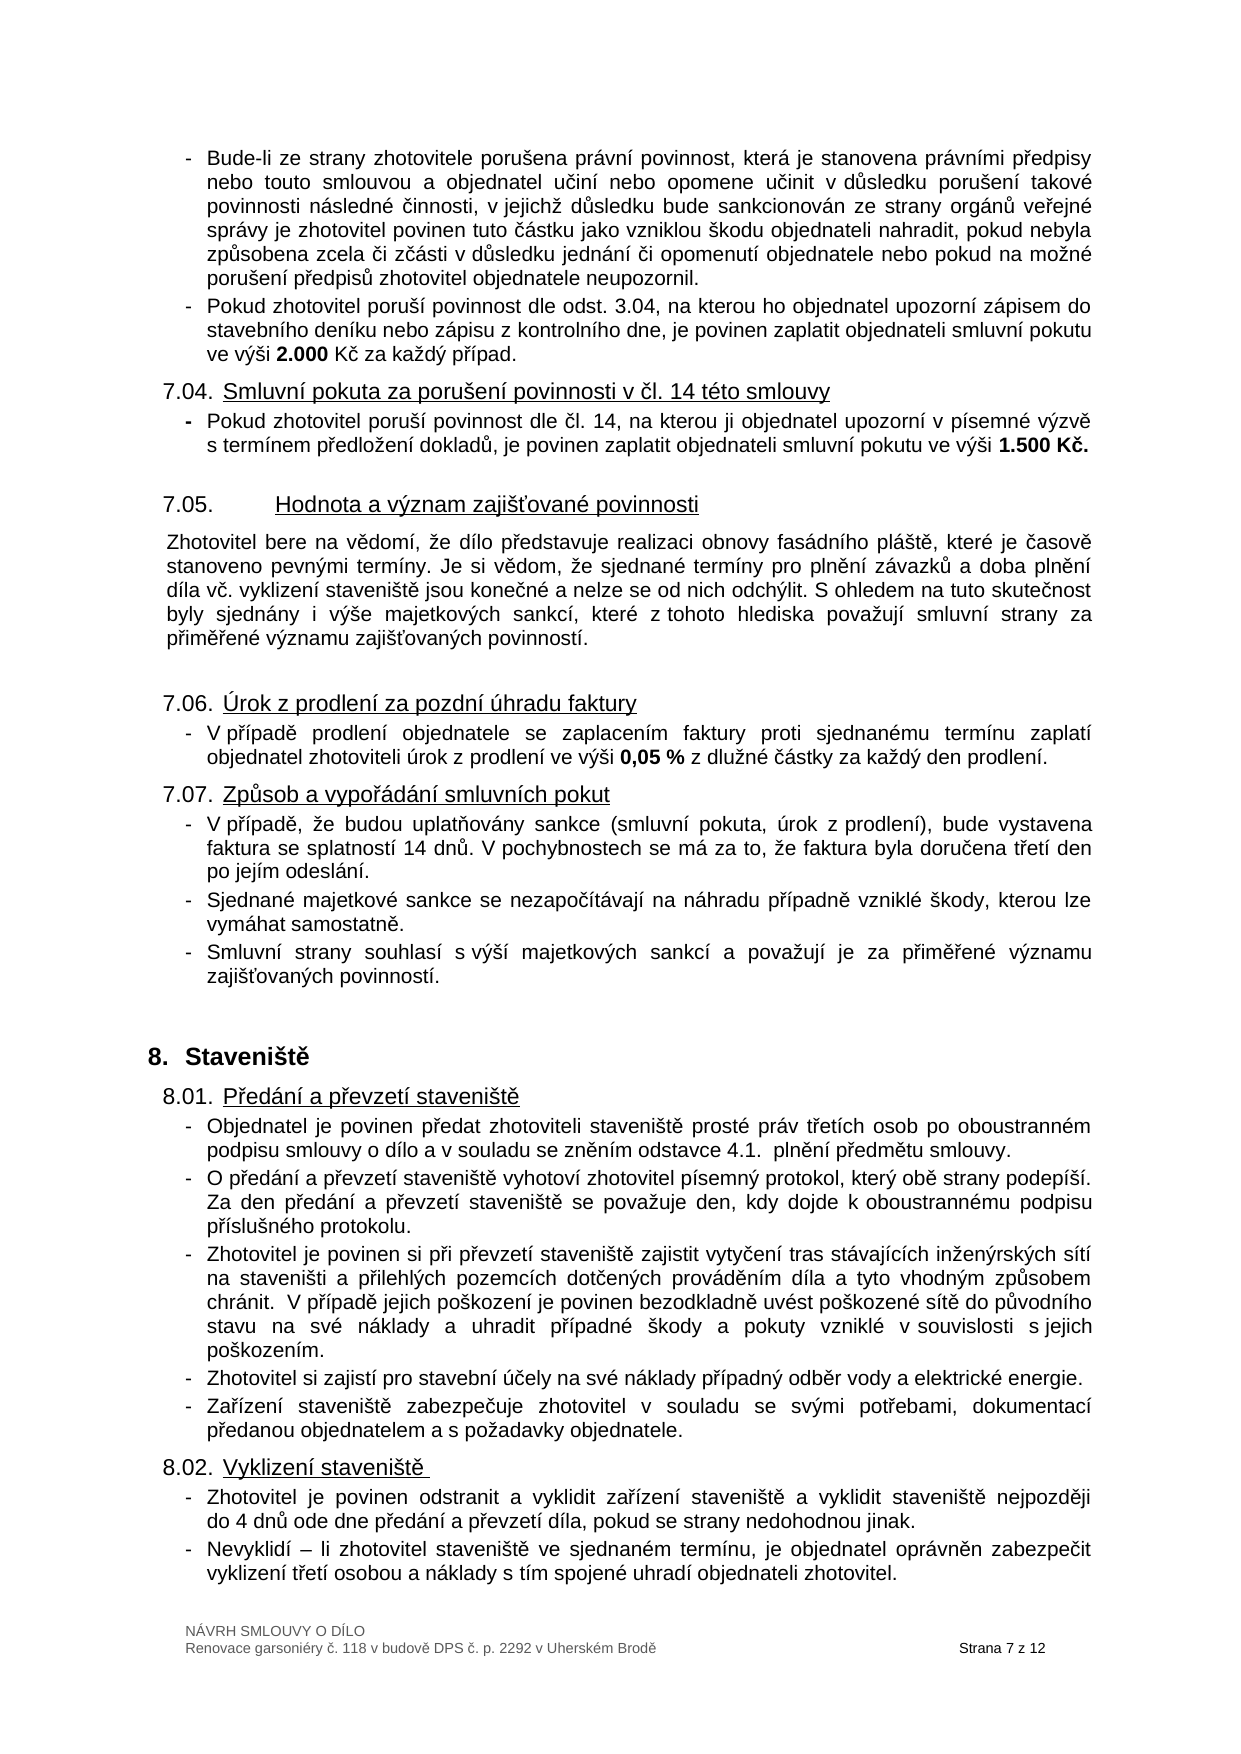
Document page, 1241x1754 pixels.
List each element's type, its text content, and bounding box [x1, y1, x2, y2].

text V případě, že budou uplatňovány sankce (smluvní pokuta, úrok z prodlení), bude vystavena faktura se splatností 14 dnů. V pochybnostech se má za to, že faktura byla doručena třetí den po jejím odeslání. [185, 811, 1093, 883]
text V případě prodlení objednatele se zaplacením faktury proti sjednanému termínu zaplatí objednatel zhotoviteli úrok z prodlení ve výši 0,05 % z dlužné částky za každý den prodlení. [185, 721, 1093, 768]
subtitle Způsob a vypořádání smluvních pokut [162, 781, 1093, 807]
subtitle Úrok z prodlení za pozdní úhradu faktury [162, 690, 1093, 716]
text Zhotovitel je povinen odstranit a vyklidit zařízení staveniště a vyklidit staveniště nejpozději do 4 dnů ode dne předání a převzetí díla, pokud se strany nedohodnou jinak. [185, 1484, 1093, 1532]
subtitle Hodnota a význam zajišťované povinnosti [162, 491, 1093, 517]
text Bude-li ze strany zhotovitele porušena právní povinnost, která je stanovena právními předpisy nebo touto smlouvou a objednatel učiní nebo opomene učinit v důsledku porušení takové povinnosti následné činnosti, v jejichž důsledku bude sankcionován ze strany orgánů veřejné správy je zhotovitel povinen tuto částku jako vzniklou škodu objednateli nahradit, pokud nebyla způsobena zcela či zčásti v důsledku jednání či opomenutí objednatele nebo pokud na možné porušení předpisů zhotovitel objednatele neupozornil. [185, 146, 1093, 289]
text Objednatel je povinen předat zhotoviteli staveniště prosté práv třetích osob po oboustranném podpisu smlouvy o dílo a v souladu se zněním odstavce 4.1. plnění předmětu smlouvy. [185, 1113, 1093, 1161]
subtitle Předání a převzetí staveniště [162, 1083, 1093, 1109]
text Zhotovitel si zajistí pro stavební účely na své náklady případný odběr vody a elektrické energie. [185, 1366, 1093, 1389]
text Pokud zhotovitel poruší povinnost dle čl. 14, na kterou ji objednatel upozorní v písemné výzvě s termínem předložení dokladů, je povinen zaplatit objednateli smluvní pokutu ve výši 1.500 Kč. [185, 408, 1093, 456]
subtitle Vyklizení staveniště [162, 1454, 1093, 1480]
subtitle Smluvní pokuta za porušení povinnosti v čl. 14 této smlouvy [162, 378, 1093, 404]
text Pokud zhotovitel poruší povinnost dle odst. 3.04, na kterou ho objednatel upozorní zápisem do stavebního deníku nebo zápisu z kontrolního dne, je povinen zaplatit objednateli smluvní pokutu ve výši 2.000 Kč za každý případ. [185, 293, 1093, 365]
text Zhotovitel bere na vědomí, že dílo představuje realizaci obnovy fasádního pláště, které je časově stanoveno pevnými termíny. Je si vědom, že sjednané termíny pro plnění závazků a doba plnění díla vč. vyklizení staveniště jsou konečné a nelze se od nich odchýlit. S ohledem na tuto skutečnost byly sjednány i výše majetkových sankcí, které z tohoto hlediska považují smluvní strany za přiměřené významu zajišťovaných povinností. [166, 529, 1093, 649]
text Sjednané majetkové sankce se nezapočítávají na náhradu případně vzniklé škody, kterou lze vymáhat samostatně. [185, 887, 1093, 935]
text Zhotovitel je povinen si při převzetí staveniště zajistit vytyčení tras stávajících inženýrských sítí na staveništi a přilehlých pozemcích dotčených prováděním díla a tyto vhodným způsobem chránit. V případě jejich poškození je povinen bezodkladně uvést poškozené sítě do původního stavu na své náklady a uhradit případné škody a pokuty vzniklé v souvislosti s jejich poškozením. [185, 1242, 1093, 1361]
text Smluvní strany souhlasí s výší majetkových sankcí a považují je za přiměřené významu zajišťovaných povinností. [185, 939, 1093, 987]
text Nevyklidí – li zhotovitel staveniště ve sjednaném termínu, je objednatel oprávněn zabezpečit vyklizení třetí osobou a náklady s tím spojené uhradí objednateli zhotovitel. [185, 1537, 1093, 1584]
subtitle Staveniště [148, 1042, 1093, 1070]
text Zařízení staveniště zabezpečuje zhotovitel v souladu se svými potřebami, dokumentací předanou objednatelem a s požadavky objednatele. [185, 1394, 1093, 1442]
text O předání a převzetí staveniště vyhotoví zhotovitel písemný protokol, který obě strany podepíší. Za den předání a převzetí staveniště se považuje den, kdy dojde k oboustrannému podpisu příslušného protokolu. [185, 1166, 1093, 1237]
